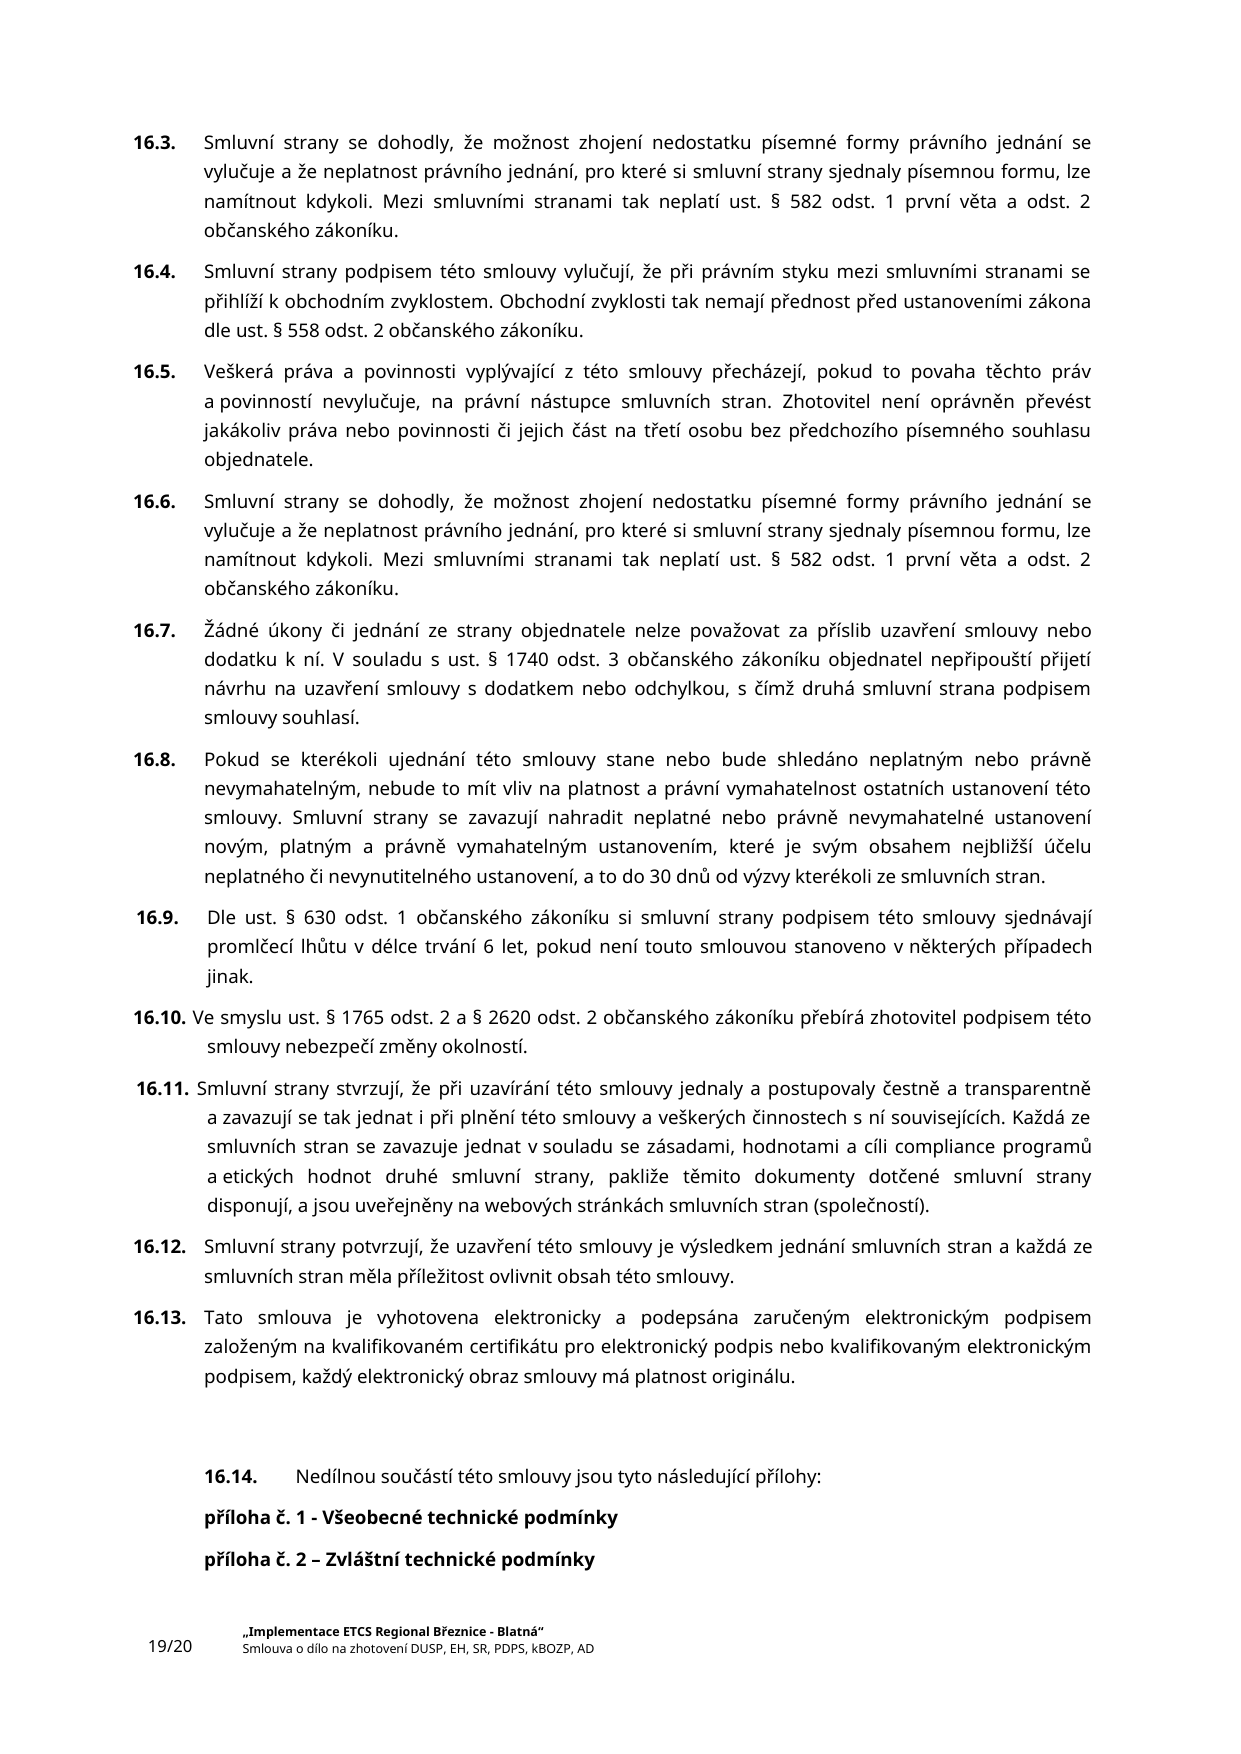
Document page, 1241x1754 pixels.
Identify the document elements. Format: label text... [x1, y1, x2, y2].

text 16.6. Smluvní strany se dohodly, že možnost zhojení nedostatku písemné formy právního jednání se vylučuje a že neplatnost právního jednání, pro které si smluvní strany sjednaly písemnou formu, lze namítnout kdykoli. Mezi smluvními stranami tak neplatí ust. § 582 odst. 1 první věta a odst. 2 občanského zákoníku. [133, 485, 1092, 601]
text 16.9. Dle ust. § 630 odst. 1 občanského zákoníku si smluvní strany podpisem této smlouvy sjednávají promlčecí lhůtu v délce trvání 6 let, pokud není touto smlouvou stanoveno v některých případech jinak. [136, 901, 1092, 989]
text 16.8. Pokud se kterékoli ujednání této smlouvy stane nebo bude shledáno neplatným nebo právně nevymahatelným, nebude to mít vliv na platnost a právní vymahatelnost ostatních ustanovení této smlouvy. Smluvní strany se zavazují nahradit neplatné nebo právně nevymahatelné ustanovení novým, platným a právně vymahatelným ustanovením, které je svým obsahem nejbližší účelu neplatného či nevynutitelného ustanovení, a to do 30 dnů od výzvy kterékoli ze smluvních stran. [133, 743, 1092, 889]
text příloha č. 1 - Všeobecné technické podmínky [133, 1501, 1092, 1531]
text 16.4. Smluvní strany podpisem této smlouvy vylučují, že při právním styku mezi smluvními stranami se přihlíží k obchodním zvyklostem. Obchodní zvyklosti tak nemají přednost před ustanoveními zákona dle ust. § 558 odst. 2 občanského zákoníku. [133, 256, 1092, 343]
text 16.3. Smluvní strany se dohodly, že možnost zhojení nedostatku písemné formy právního jednání se vylučuje a že neplatnost právního jednání, pro které si smluvní strany sjednaly písemnou formu, lze namítnout kdykoli. Mezi smluvními stranami tak neplatí ust. § 582 odst. 1 první věta a odst. 2 občanského zákoníku. [133, 126, 1092, 243]
text 16.14. Nedílnou součástí této smlouvy jsou tyto následující přílohy: [133, 1431, 1092, 1489]
text 16.13. Tato smlouva je vyhotovena elektronicky a podepsána zaručeným elektronickým podpisem založeným na kvalifikovaném certifikátu pro elektronický podpis nebo kvalifikovaným elektronickým podpisem, každý elektronický obraz smlouvy má platnost originálu. [133, 1301, 1092, 1389]
text 16.5. Veškerá práva a povinnosti vyplývající z této smlouvy přecházejí, pokud to povaha těchto práv a povinností nevylučuje, na právní nástupce smluvních stran. Zhotovitel není oprávněn převést jakákoliv práva nebo povinnosti či jejich část na třetí osobu bez předchozího písemného souhlasu objednatele. [133, 356, 1092, 472]
text 16.11. Smluvní strany stvrzují, že při uzavírání této smlouvy jednaly a postupovaly čestně a transparentně a zavazují se tak jednat i při plnění této smlouvy a veškerých činnostech s ní souvisejících. Každá ze smluvních stran se zavazuje jednat v souladu se zásadami, hodnotami a cíli compliance programů a etických hodnot druhé smluvní strany, pakliže těmito dokumenty dotčené smluvní strany disponují, a jsou uveřejněny na webových stránkách smluvních stran (společností). [136, 1072, 1092, 1218]
text 16.12. Smluvní strany potvrzují, že uzavření této smlouvy je výsledkem jednání smluvních stran a každá ze smluvních stran měla příležitost ovlivnit obsah této smlouvy. [133, 1231, 1092, 1289]
text příloha č. 2 – Zvláštní technické podmínky [204, 1543, 1092, 1572]
text 16.10. Ve smyslu ust. § 1765 odst. 2 a § 2620 odst. 2 občanského zákoníku přebírá zhotovitel podpisem této smlouvy nebezpečí změny okolností. [133, 1001, 1092, 1060]
text 16.7. Žádné úkony či jednání ze strany objednatele nelze považovat za příslib uzavření smlouvy nebo dodatku k ní. V souladu s ust. § 1740 odst. 3 občanského zákoníku objednatel nepřipouští přijetí návrhu na uzavření smlouvy s dodatkem nebo odchylkou, s čímž druhá smluvní strana podpisem smlouvy souhlasí. [133, 614, 1092, 731]
